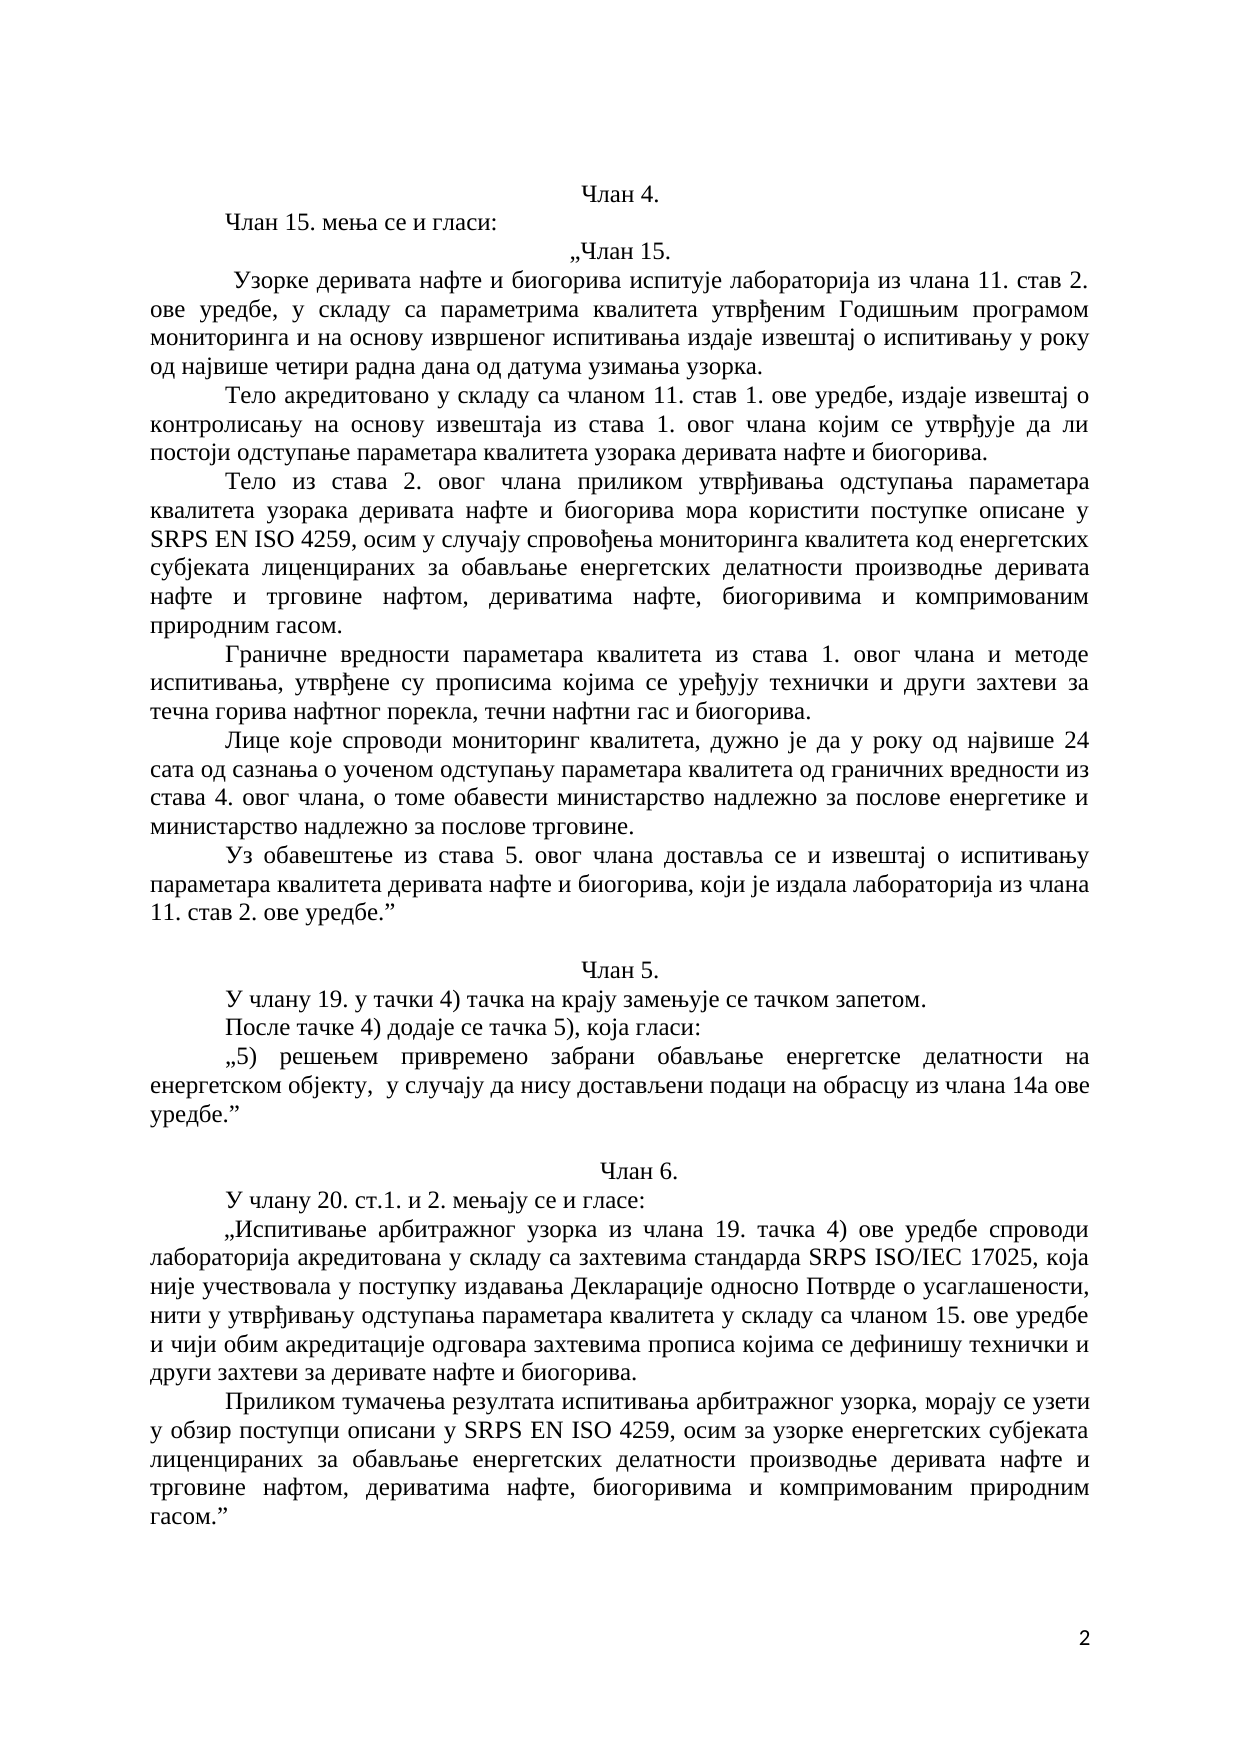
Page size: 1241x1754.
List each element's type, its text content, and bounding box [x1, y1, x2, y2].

text „Испитивање арбитражног узорка из члана 19. тачка 4) ове уредбе спроводи лабораторија акредитована у складу са захтевима стандарда SRPS ISO/IEC 17025, којa није учествовала у поступку издавања Декларације односно Потврде о усаглашености, нити у утврђивању одступања параметара квалитета у складу са чланом 15. ове уредбе и чији обим акредитације одговара захтевима прописа којима се дефинишу технички и други захтеви за деривате нафте и биогорива. [150, 1214, 1090, 1386]
text Тело из става 2. овог члана приликом утврђивања одступања параметара квалитета узорака деривата нафте и биогорива мора користити поступке описане у SRPS EN ISO 4259, осим у случају спровођења мониторинга квалитета код енергетских субјеката лиценцираних за обављање енергетских делатности производње деривата нафте и трговине нафтом, дериватима нафте, биогоривима и компримованим природним гасом. [150, 466, 1090, 639]
text Граничне вредности параметара квалитета из става 1. овог члана и методе испитивања, утврђене су прописима којима се уређују технички и други захтеви за течна горива нафтног порекла, течни нафтни гас и биогорива. [150, 639, 1090, 725]
text После тачке 4) додаје се тачка 5), која гласи: [150, 1012, 1090, 1041]
text Члан 6. [525, 1156, 1090, 1185]
text Узорке деривата нафте и биогорива испитује лабораторија из члана 11. став 2. ове уредбе, у складу са параметрима квалитета утврђеним Годишњим програмом мониторинга и на основу извршеног испитивања издаје извештај о испитивању у року од највише четири радна дана од датума узимања узорка. [150, 265, 1090, 380]
text Члан 5. [150, 955, 1090, 984]
text У члану 19. у тачки 4) тачка на крају замењује се тачком запетом. [150, 984, 1090, 1012]
text „Члан 15. [150, 236, 1090, 265]
text Уз обавештење из става 5. овог члана доставља се и извештај о испитивању параметара квалитета деривата нафте и биогорива, који је издала лабораторија из члана 11. став 2. ове уредбе.” [150, 840, 1090, 926]
text Лице које спроводи мониторинг квалитета, дужно је да у року од највише 24 сата од сазнања о уоченом одступању параметара квалитета од граничних вредности из става 4. овог члана, о томе обавести министарство надлежно за послове енергетике и министарство надлежно за послове трговине. [150, 725, 1090, 840]
text Приликом тумачења резултата испитивања арбитражног узорка, морају се узети у обзир поступци описани у SRPS EN ISO 4259, осим за узорке енергетских субјеката лиценцираних за обављање енергетских делатности производње деривата нафте и трговине нафтом, дериватима нафте, биогоривима и компримованим природним гасом.” [150, 1386, 1090, 1530]
text Тело акредитовано у складу са чланом 11. став 1. ове уредбе, издаје извештај о контролисању на основу извештаја из става 1. овог члана којим се утврђује да ли постоји одступање параметара квалитета узорака деривата нафте и биогорива. [150, 380, 1090, 466]
text Члан 4. [150, 179, 1090, 207]
text У члану 20. ст.1. и 2. мењају се и гласе: [150, 1185, 1090, 1214]
text „5) решењем привремено забрани обављање енергетске делатности на енергетском објекту, у случају да нису достављени подаци на обрасцу из члана 14а ове уредбе.” [150, 1041, 1090, 1127]
text Члан 15. мења се и гласи: [150, 207, 1090, 236]
